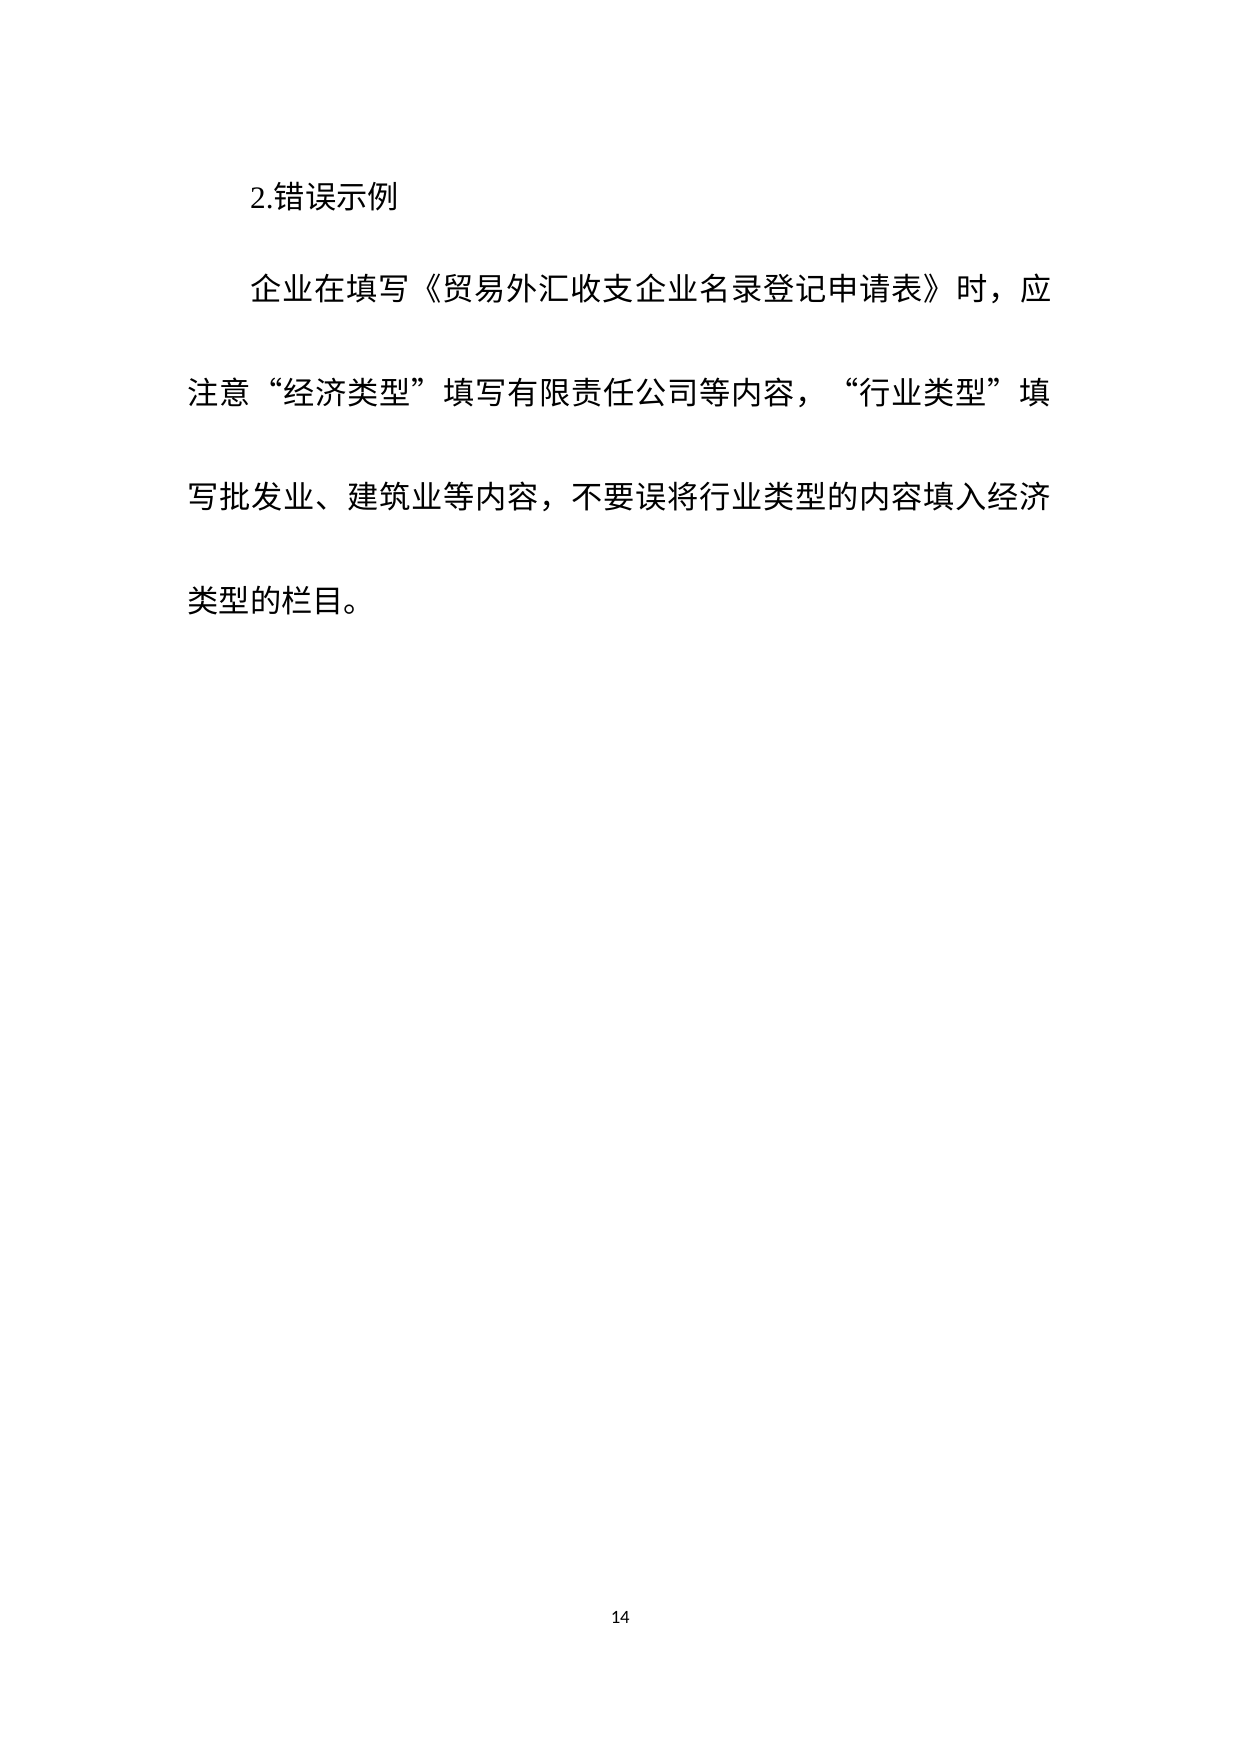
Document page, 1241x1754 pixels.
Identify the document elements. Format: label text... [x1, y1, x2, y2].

text 2.错误示例 [187, 162, 1053, 227]
text 企业在填写《贸易外汇收支企业名录登记申请表》时，应注意“经济类型”填写有限责任公司等内容，“行业类型”填写批发业、建筑业等内容，不要误将行业类型的内容填入经济类型的栏目。 [187, 254, 1053, 631]
